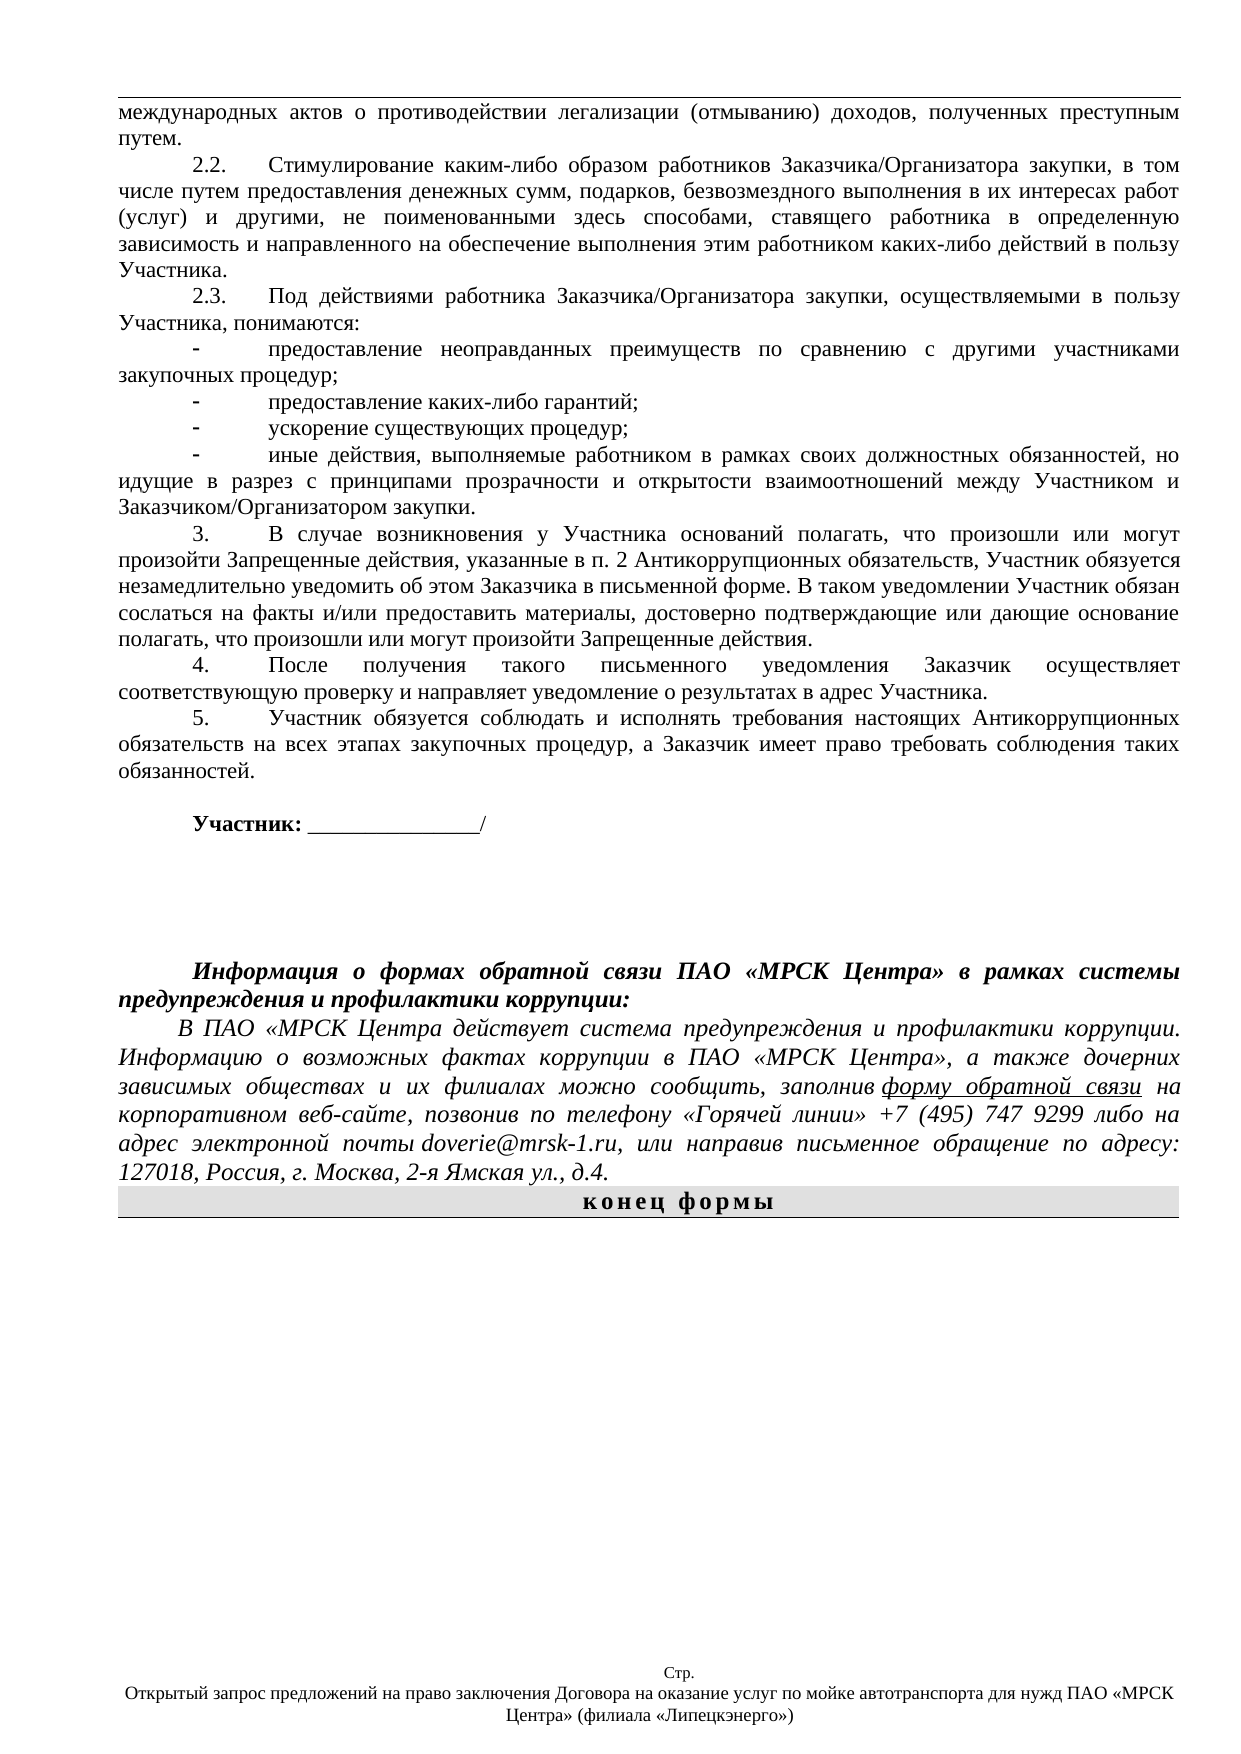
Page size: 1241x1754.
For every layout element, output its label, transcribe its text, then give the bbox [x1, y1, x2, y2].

list Cтимулирование каким-либо образом работников Заказчика/Организатора закупки, в том числе путем предоставления денежных сумм, подарков, безвозмездного выполнения в их интересах работ (услуг) и другими, не поименованными здесь способами, ставящего работника в определенную зависимость и направленного на обеспечение выполнения этим работником каких-либо действий в пользу Участника. [118, 151, 1181, 282]
text Информация о формах обратной связи ПАО «МРСК Центра» в рамках системы предупреждения и профилактики коррупции: [118, 956, 1181, 1013]
list предоставление неоправданных преимуществ по сравнению с другими участниками закупочных процедур; [118, 335, 1181, 388]
list иные действия, выполняемые работником в рамках своих должностных обязанностей, но идущие в разрез с принципами прозрачности и открытости взаимоотношений между Участником и Заказчиком/Организатором закупки. [118, 441, 1181, 520]
text В ПАО «МРСК Центра действует система предупреждения и профилактики коррупции. Информацию о возможных фактах коррупции в ПАО «МРСК Центра», а также дочерних зависимых обществах и их филиалах можно сообщить, заполнив форму обратной связи на корпоративном веб-сайте, позвонив по телефону «Горячей линии» +7 (495) 747 9299 либо на адрес электронной почты doverie@mrsk-1.ru, или направив письменное обращение по адресу: 127018, Россия, г. Москва, 2-я Ямская ул., д.4. [415, 1128, 1181, 1186]
list ускорение существующих процедур; [118, 414, 1181, 441]
text Участник: _______________/ [118, 809, 1181, 836]
list Под действиями работника Заказчика/Организатора закупки, осуществляемыми в пользу Участника, понимаются: [118, 282, 1181, 335]
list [118, 98, 1181, 151]
list После получения такого письменного уведомления Заказчик осуществляет соответствующую проверку и направляет уведомление о результатах в адрес Участника. [118, 651, 1181, 704]
text В ПАО «МРСК Центра действует система предупреждения и профилактики коррупции. Информацию о возможных фактах коррупции в ПАО «МРСК Центра», а также дочерних зависимых обществах и их филиалах можно сообщить, заполнив форму обратной связи на корпоративном веб-сайте, позвонив по телефону «Горячей линии» +7 (495) 747 9299 либо на адрес электронной почты doverie@mrsk-1.ru, или направив письменное обращение по адресу: 127018, Россия, г. Москва, 2-я Ямская ул., д.4. [118, 1013, 1181, 1042]
text В ПАО «МРСК Центра действует система предупреждения и профилактики коррупции. Информацию о возможных фактах коррупции в ПАО «МРСК Центра», а также дочерних зависимых обществах и их филиалах можно сообщить, заполнив форму обратной связи на корпоративном веб-сайте, позвонив по телефону «Горячей линии» +7 (495) 747 9299 либо на адрес электронной почты doverie@mrsk-1.ru, или направив письменное обращение по адресу: 127018, Россия, г. Москва, 2-я Ямская ул., д.4. [118, 1071, 1181, 1128]
list предоставление каких-либо гарантий; [118, 388, 1181, 414]
text конец формы [118, 1186, 1179, 1217]
list В случае возникновения у Участника оснований полагать, что произошли или могут произойти Запрещенные действия, указанные в п. 2 Антикоррупционных обязательств, Участник обязуется незамедлительно уведомить об этом Заказчика в письменной форме. В таком уведомлении Участник обязан сослаться на факты и/или предоставить материалы, достоверно подтверждающие или дающие основание полагать, что произошли или могут произойти Запрещенные действия. [118, 520, 1181, 651]
list Участник обязуется соблюдать и исполнять требования настоящих Антикоррупционных обязательств на всех этапах закупочных процедур, а Заказчик имеет право требовать соблюдения таких обязанностей. [118, 704, 1181, 783]
